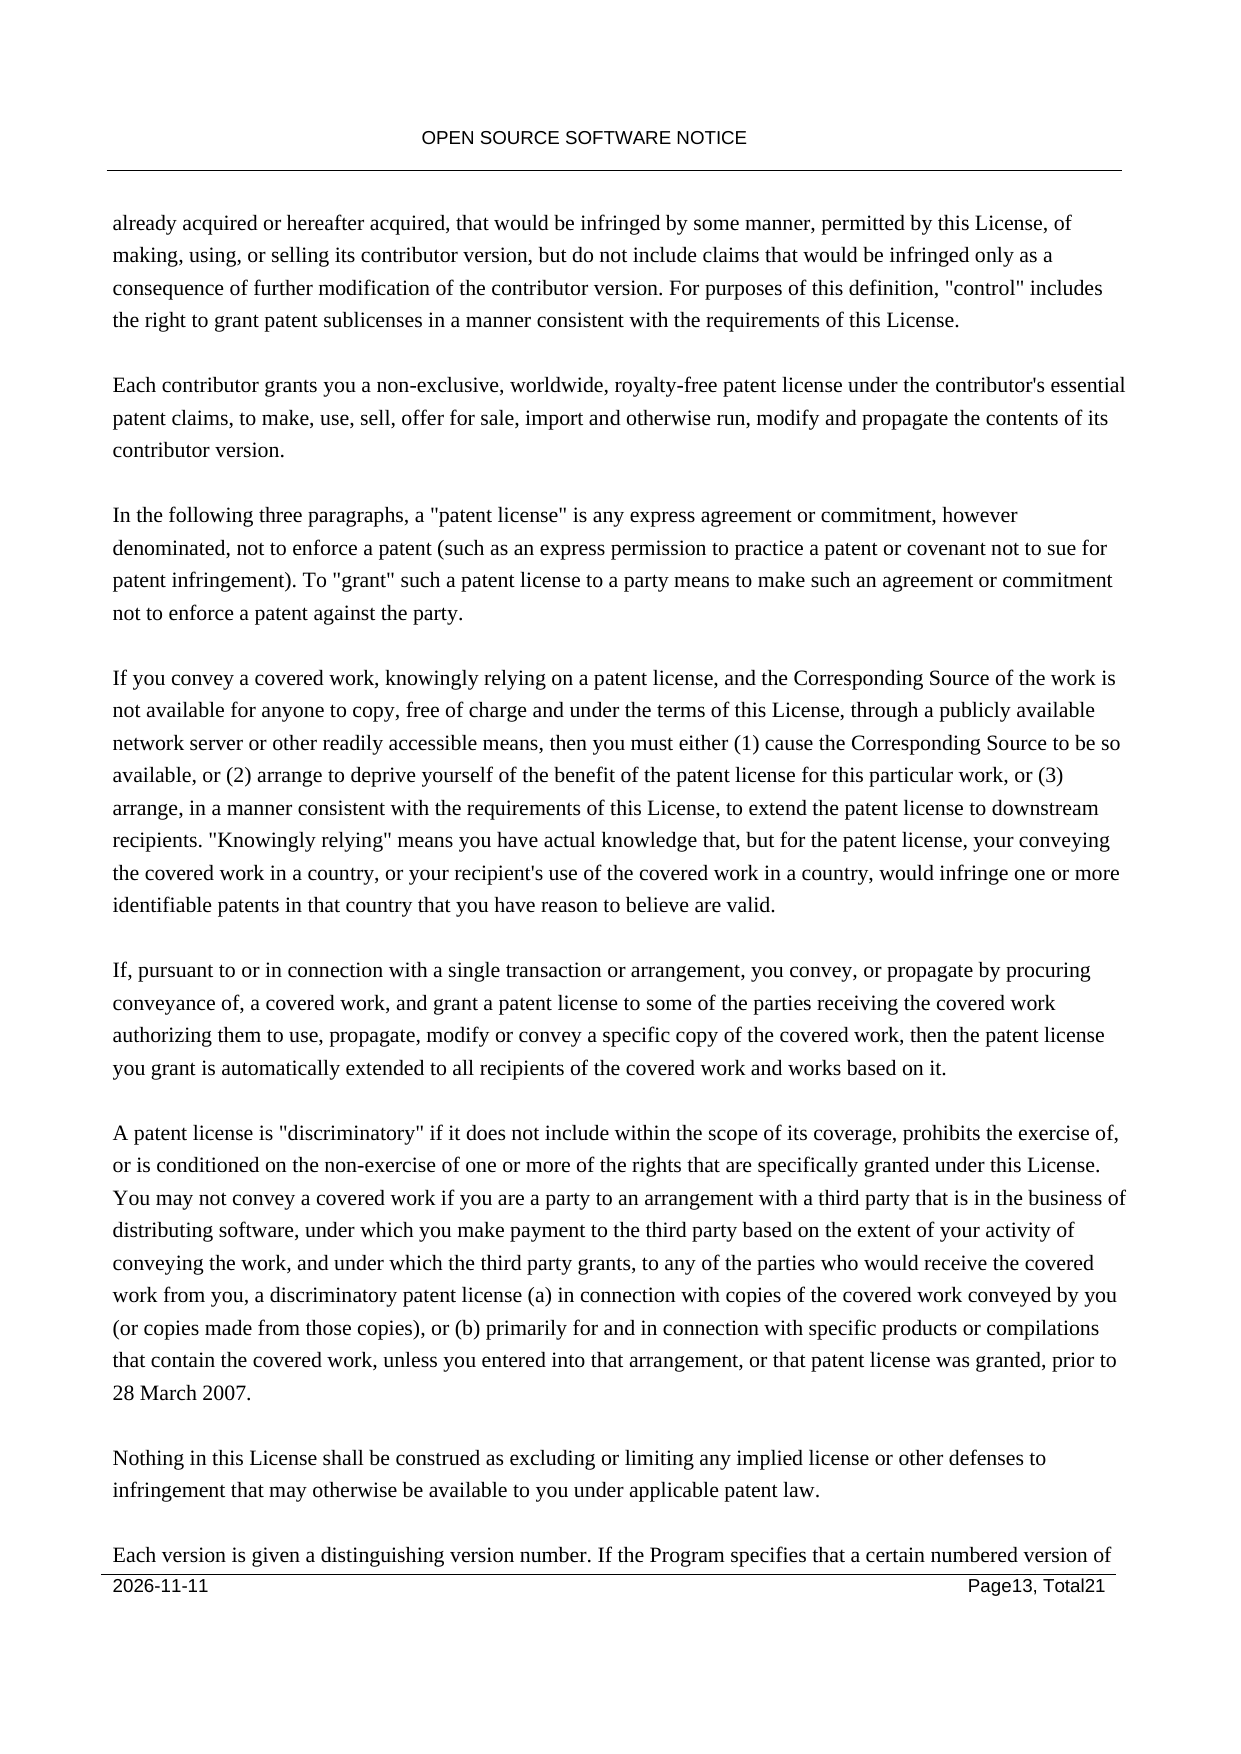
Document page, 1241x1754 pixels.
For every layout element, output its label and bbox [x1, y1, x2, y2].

text [112, 206, 1128, 1571]
